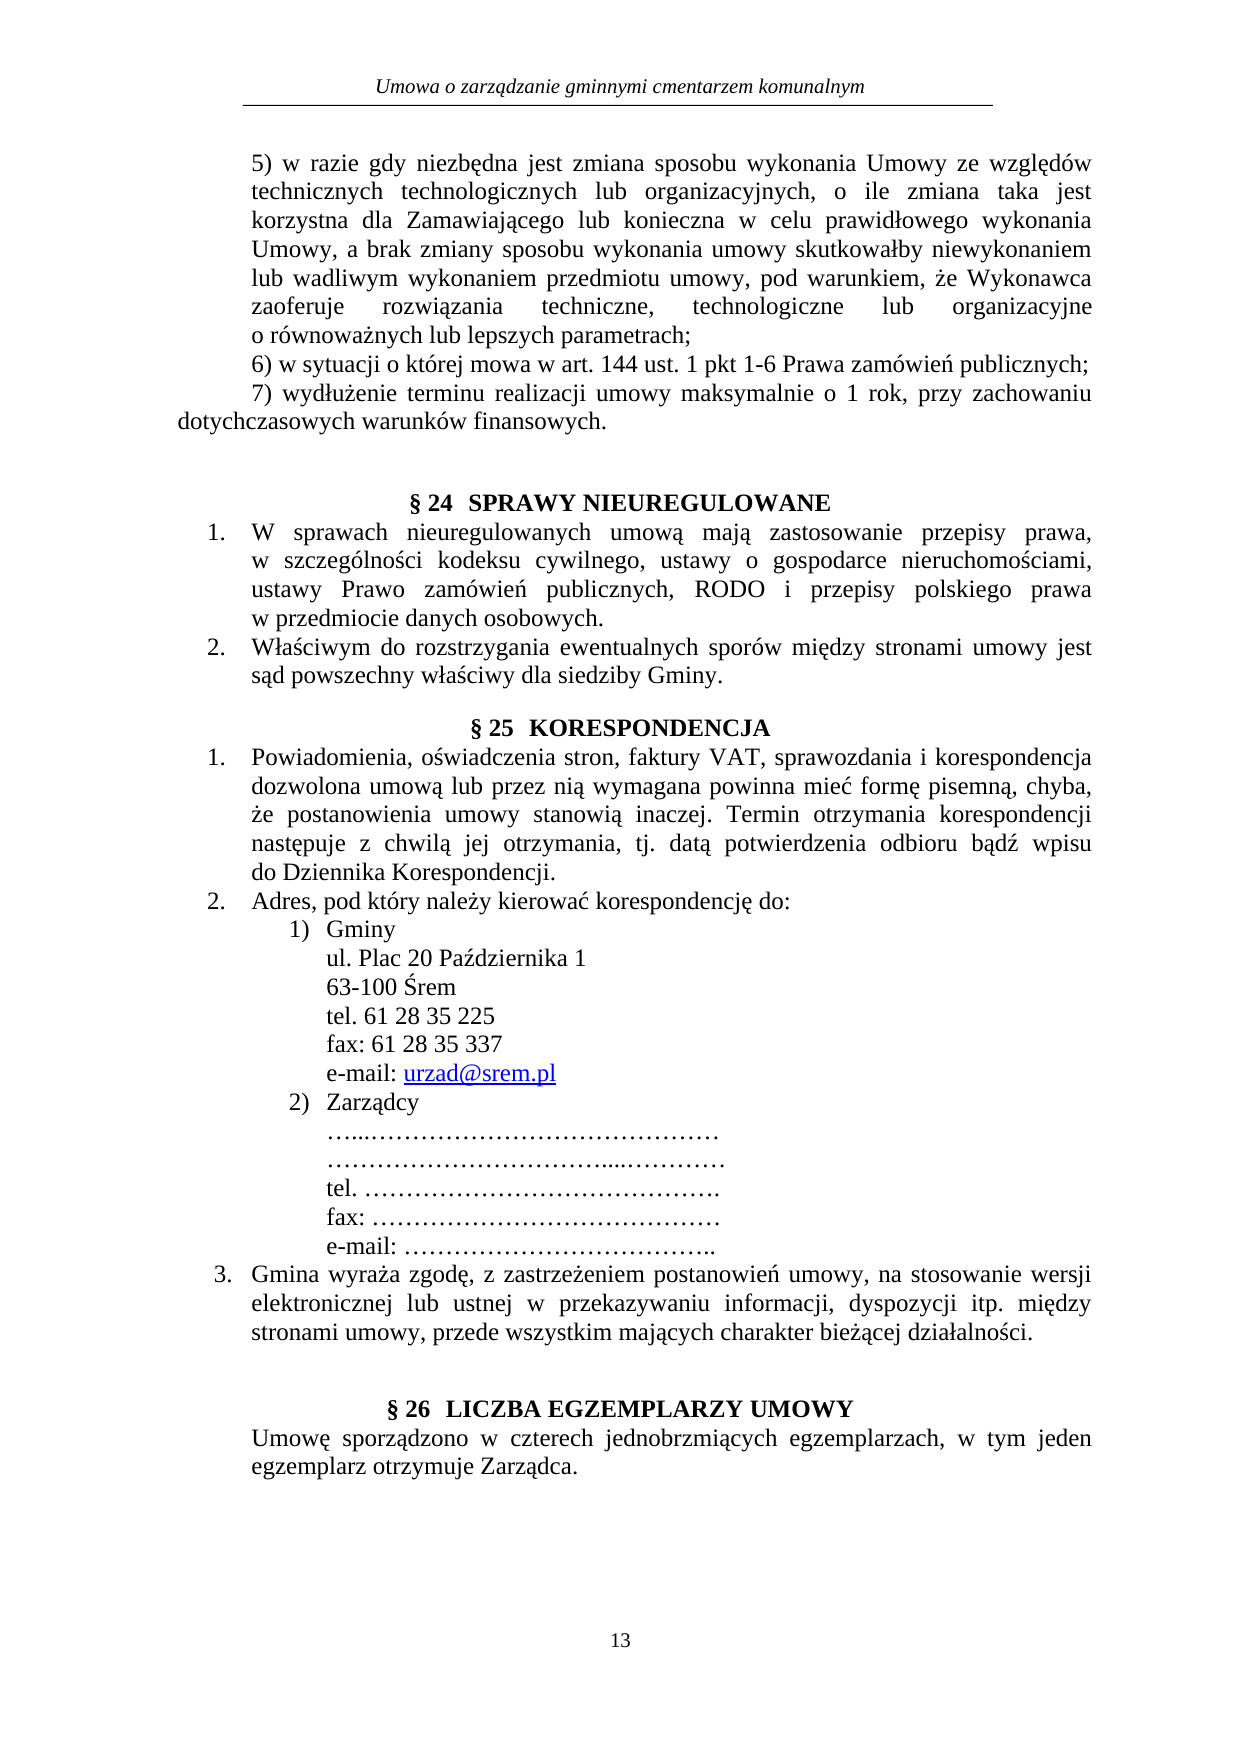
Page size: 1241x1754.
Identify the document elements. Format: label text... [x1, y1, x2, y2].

list Właściwym do rozstrzygania ewentualnych sporów między stronami umowy jest sąd powszechny właściwy dla siedziby Gminy. [207, 632, 1092, 689]
list W sprawach nieuregulowanych umową mają zastosowanie przepisy prawa, w szczególności kodeksu cywilnego, ustawy o gospodarce nieruchomościami, ustawy Prawo zamówień publicznych, RODO i przepisy polskiego prawa w przedmiocie danych osobowych. [207, 517, 1092, 632]
list Zarządcy [289, 1087, 1092, 1116]
text e-mail: urzad@srem.pl [326, 1058, 1092, 1087]
text 6) w sytuacji o której mowa w art. 144 ust. 1 pkt 1-6 Prawa zamówień publicznych; [177, 349, 1092, 378]
text § 25 KORESPONDENCJA [148, 713, 1092, 742]
text ……………………………....………… [326, 1144, 1092, 1173]
list Gmina wyraża zgodę, z zastrzeżeniem postanowień umowy, na stosowanie wersji elektronicznej lub ustnej w przekazywaniu informacji, dyspozycji itp. między stronami umowy, przede wszystkim mających charakter bieżącej działalności. [214, 1259, 1092, 1346]
text tel. 61 28 35 225 [326, 1001, 1092, 1029]
text § 24 SPRAWY NIEUREGULOWANE [148, 488, 1092, 517]
list Gminy ul. Plac 20 Października 1 [289, 914, 1092, 972]
list Powiadomienia, oświadczenia stron, faktury VAT, sprawozdania i korespondencja dozwolona umową lub przez nią wymagana powinna mieć formę pisemną, chyba, że postanowienia umowy stanowią inaczej. Termin otrzymania korespondencji następuje z chwilą jej otrzymania, tj. datą potwierdzenia odbioru bądź wpisu do Dziennika Korespondencji. [207, 742, 1092, 886]
text Umowę sporządzono w czterech jednobrzmiących egzemplarzach, w tym jeden egzemplarz otrzymuje Zarządca. [251, 1423, 1092, 1480]
text 63-100 Śrem [326, 972, 1092, 1001]
text …...…………………………………… [326, 1116, 1092, 1144]
text tel. ……………………………………. [326, 1173, 1092, 1202]
text fax: …………………………………… [326, 1202, 1092, 1231]
text 7) wydłużenie terminu realizacji umowy maksymalnie o 1 rok, przy zachowaniu dotychczasowych warunków finansowych. [177, 378, 1092, 435]
list Adres, pod który należy kierować korespondencję do: [207, 886, 1092, 914]
text fax: 61 28 35 337 [326, 1029, 1092, 1058]
text 5) w razie gdy niezbędna jest zmiana sposobu wykonania Umowy ze względów technicznych technologicznych lub organizacyjnych, o ile zmiana taka jest korzystna dla Zamawiającego lub konieczna w celu prawidłowego wykonania Umowy, a brak zmiany sposobu wykonania umowy skutkowałby niewykonaniem lub wadliwym wykonaniem przedmiotu umowy, pod warunkiem, że Wykonawca zaoferuje rozwiązania techniczne, technologiczne lub organizacyjne o równoważnych lub lepszych parametrach; [251, 148, 1092, 349]
text e-mail: ……………………………….. [326, 1231, 1092, 1259]
text § 26 LICZBA EGZEMPLARZY UMOWY [148, 1394, 1092, 1423]
